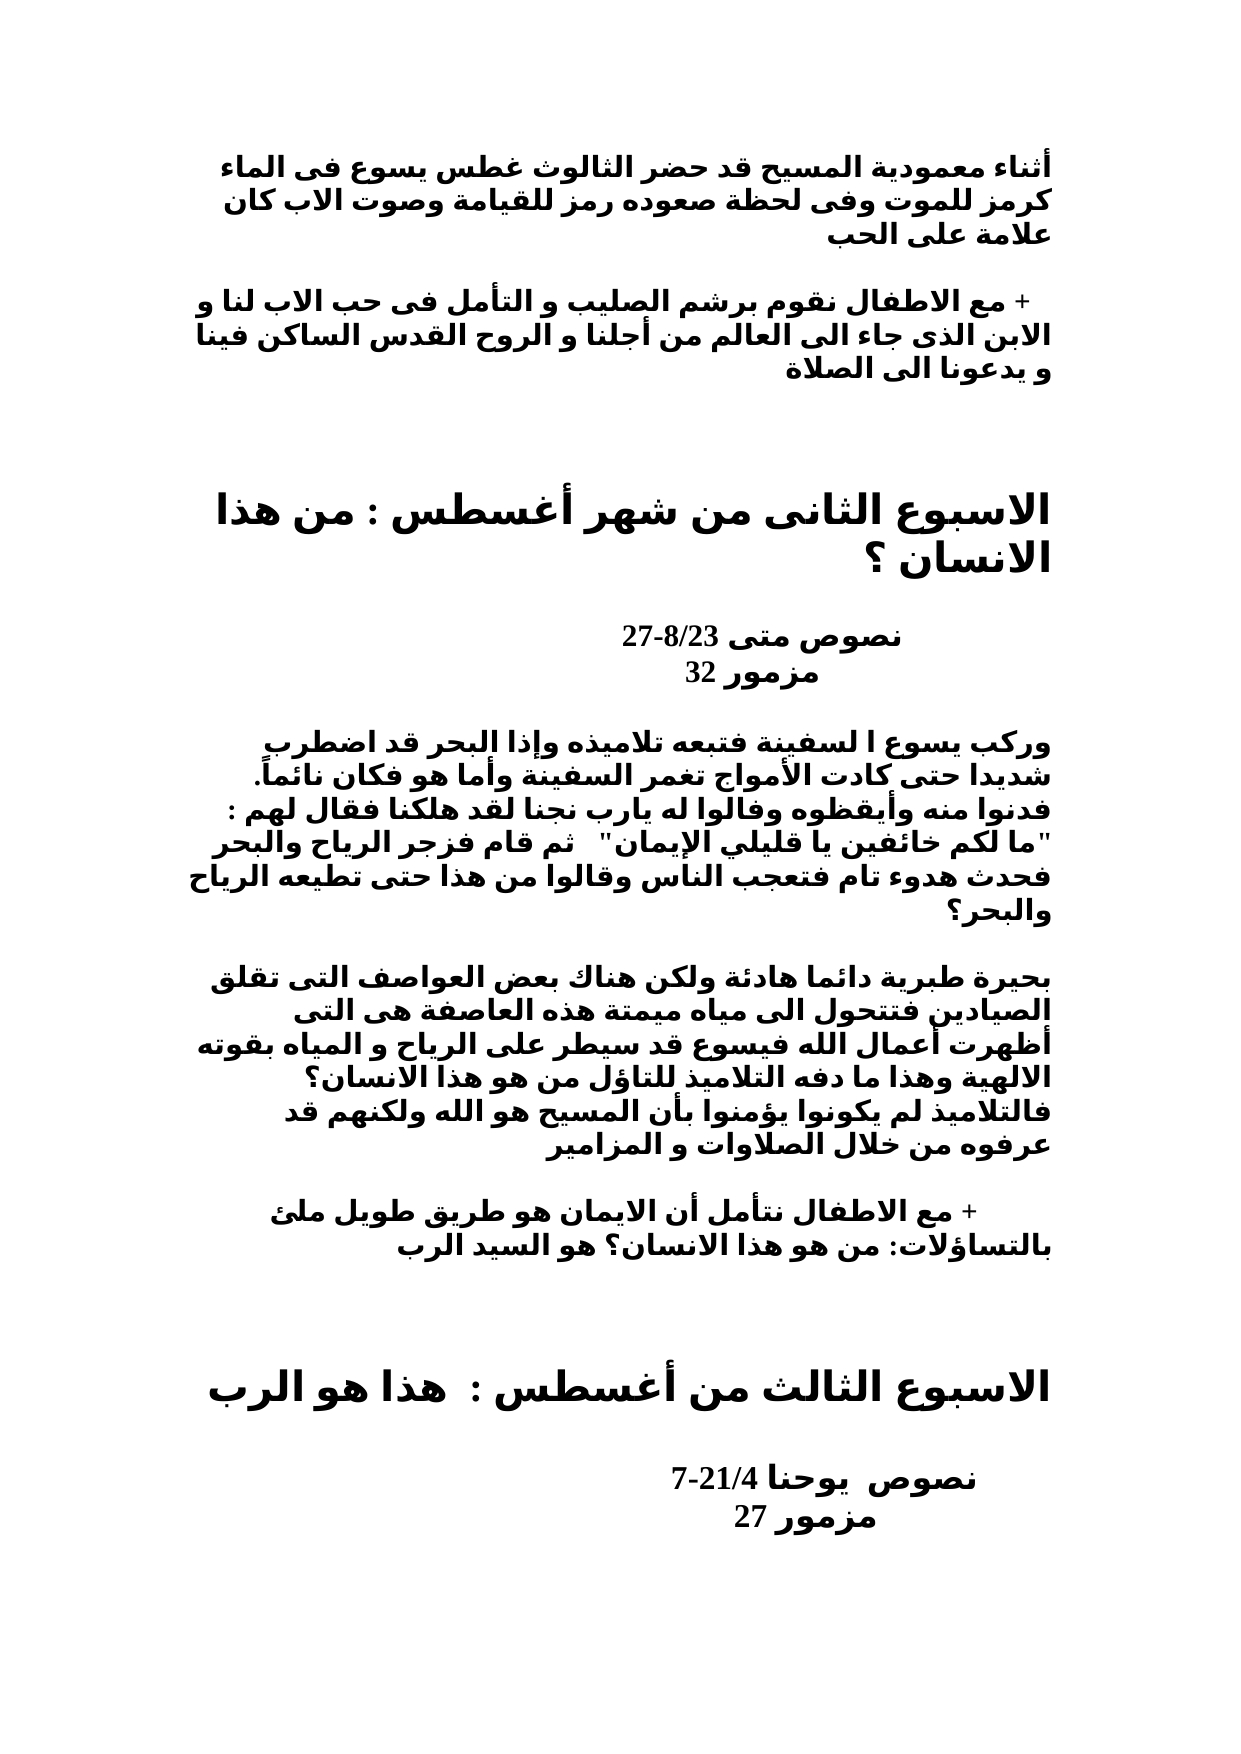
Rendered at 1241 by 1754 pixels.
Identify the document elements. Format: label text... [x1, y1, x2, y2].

text مزمور 27 [187, 1496, 1053, 1535]
text مزمور 32 [187, 653, 1053, 689]
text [187, 150, 1053, 251]
text الاسبوع الثانى من شهر أغسطس : من هذا الانسان ؟ [187, 485, 1053, 581]
text وركب يسوع ا لسفينة فتبعه تلاميذه وإذا البحر قد اضطرب شديدا حتى كادت الأمواج تغمر السفينة وأما هو فكان نائماً. فدنوا منه وأيقظوه وفالوا له يارب نجنا لقد هلكنا فقال لهم : "ما لكم خائفين يا قليلي الإيمان" ثم قام فزجر الرياح والبحر فحدث هدوء تام فتعجب الناس وقالوا من هذا حتى تطيعه الرياح والبحر؟ [187, 725, 1053, 926]
text + مع الاطفال نتأمل أن الايمان هو طريق طويل ملئ بالتساؤلات: من هو هذا الانسان؟ هو السيد الرب [187, 1194, 1053, 1262]
text نصوص متى 8/23-27 [187, 617, 1053, 653]
text بحيرة طبرية دائما هادئة ولكن هناك بعض العواصف التى تقلق الصيادين فتتحول الى مياه ميمتة هذه العاصفة هى التى أظهرت أعمال الله فيسوع قد سيطر على الرياح و المياه بقوته الالهية وهذا ما دفه التلاميذ للتاؤل من هو هذا الانسان؟ فالتلاميذ لم يكونوا يؤمنوا بأن المسيح هو الله ولكنهم قد عرفوه من خلال الصلاوات و المزامير [187, 960, 1053, 1161]
text نصوص يوحنا 21/4-7 [187, 1458, 1053, 1496]
text الاسبوع الثالث من أغسطس : هذا هو الرب [187, 1362, 1053, 1410]
text + مع الاطفال نقوم برشم الصليب و التأمل فى حب الاب لنا و الابن الذى جاء الى العالم من أجلنا و الروح القدس الساكن فينا و يدعونا الى الصلاة [187, 284, 1053, 385]
